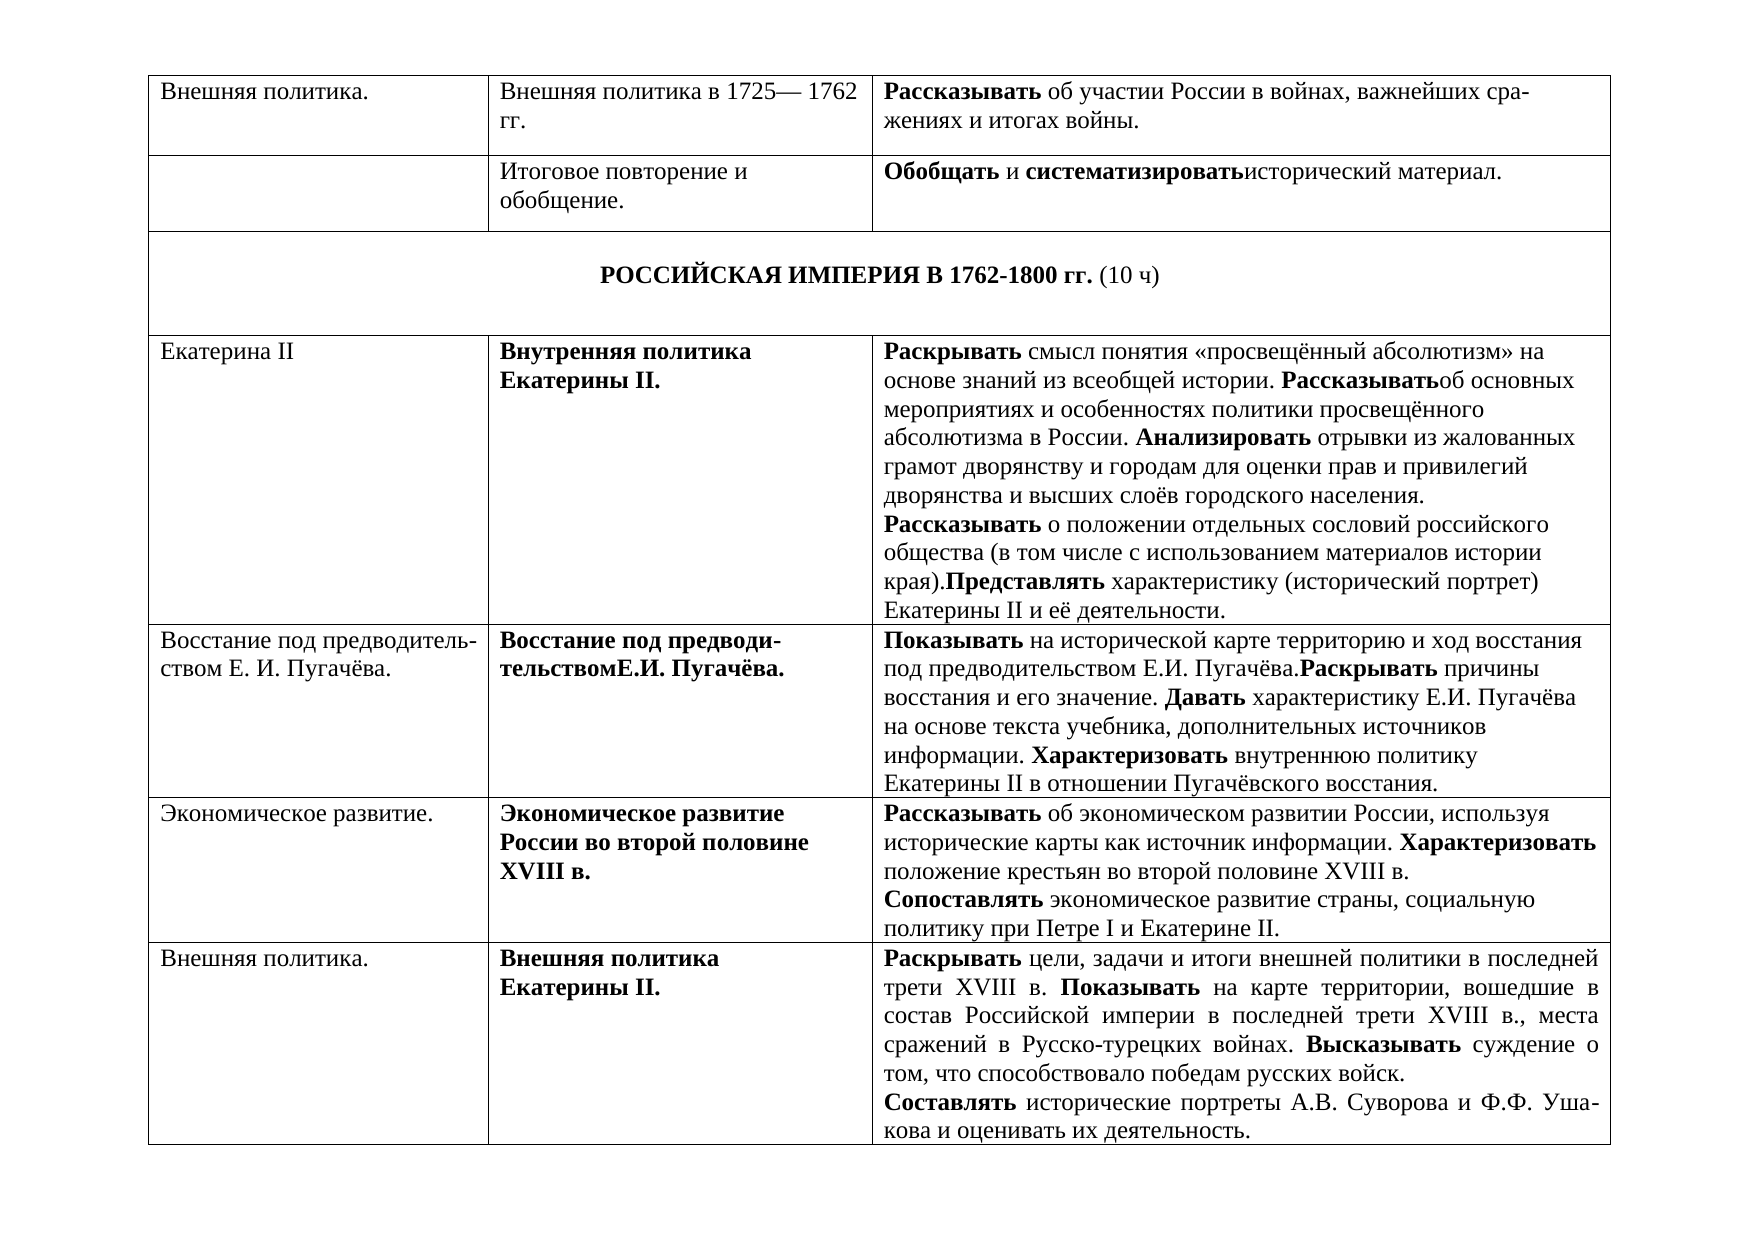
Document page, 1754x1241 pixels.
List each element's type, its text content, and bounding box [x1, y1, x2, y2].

table_cell Внутренняя политика Екатерины II. [489, 336, 872, 624]
table_cell Восстание под предводительствомЕ.И. Пугачёва. [489, 625, 872, 797]
table_cell Экономическое развитие России во второй половине XVIII в. [489, 798, 872, 942]
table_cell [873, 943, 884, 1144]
table_cell Раскрывать цели, задачи и итоги внешней политики в последней трети XVIII в. Показывать на карте территории, вошедшие в состав Российской империи в последней трети XVIII в., места сражений в Русско-турецких войнах. Высказывать суждение о том, что способствовало победам русских войск. Составлять исторические портреты А.В. Суворова и Ф.Ф. Ушакова и оценивать их деятельность. [1251, 943, 1610, 1144]
table_cell Обобщать и систематизироватьисторический материал. [873, 156, 1610, 231]
table_cell [149, 156, 488, 231]
table_cell Раскрывать смысл понятия «просвещённый абсолютизм» на основе знаний из всеобщей истории. Рассказыватьоб основных мероприятиях и особенностях политики просвещённого абсолютизма в России. Анализировать отрывки из жалованных грамот дворянству и городам для оценки прав и привилегий дворянства и высших слоёв городского населения. Рассказывать о положении отдельных сословий российского общества (в том числе с использованием материалов истории края).Представлять характеристику (исторический портрет) Екатерины II и её деятельности. [873, 336, 1610, 624]
table_cell Внешняя политика. [149, 76, 488, 155]
table_cell Показывать на исторической карте территорию и ход восстания под предводительством Е.И. Пугачёва.Раскрывать причины восстания и его значение. Давать характеристику Е.И. Пугачёва на основе текста учебника, дополнительных источников информации. Характеризовать внутреннюю политику Екатерины II в отношении Пугачёвского восстания. [873, 625, 1610, 797]
table_cell Восстание под предводительством Е. И. Пугачёва. [149, 625, 488, 797]
table_cell Рассказывать об экономическом развитии России, используя исторические карты как источник информации. Характеризовать положение крестьян во второй половине XVIII в. Сопоставлять экономическое развитие страны, социальную политику при Петре I и Екатерине II. [873, 798, 1610, 942]
table_cell Рассказывать об участии России в войнах, важнейших сражениях и итогах войны. [873, 76, 1610, 155]
table_cell РОССИЙСКАЯ ИМПЕРИЯ В 1762-1800 гг. (10 ч) [149, 232, 1610, 335]
table_cell Внешняя политика. [149, 943, 488, 1144]
table_cell Итоговое повторение и обобщение. [489, 156, 872, 231]
table_cell Екатерина II [149, 336, 488, 624]
table_cell Внешняя политика Екатерины II. [489, 943, 872, 1144]
table_cell Внешняя политика в 1725— 1762 гг. [489, 76, 872, 155]
table_cell Экономическое развитие. [149, 798, 488, 942]
